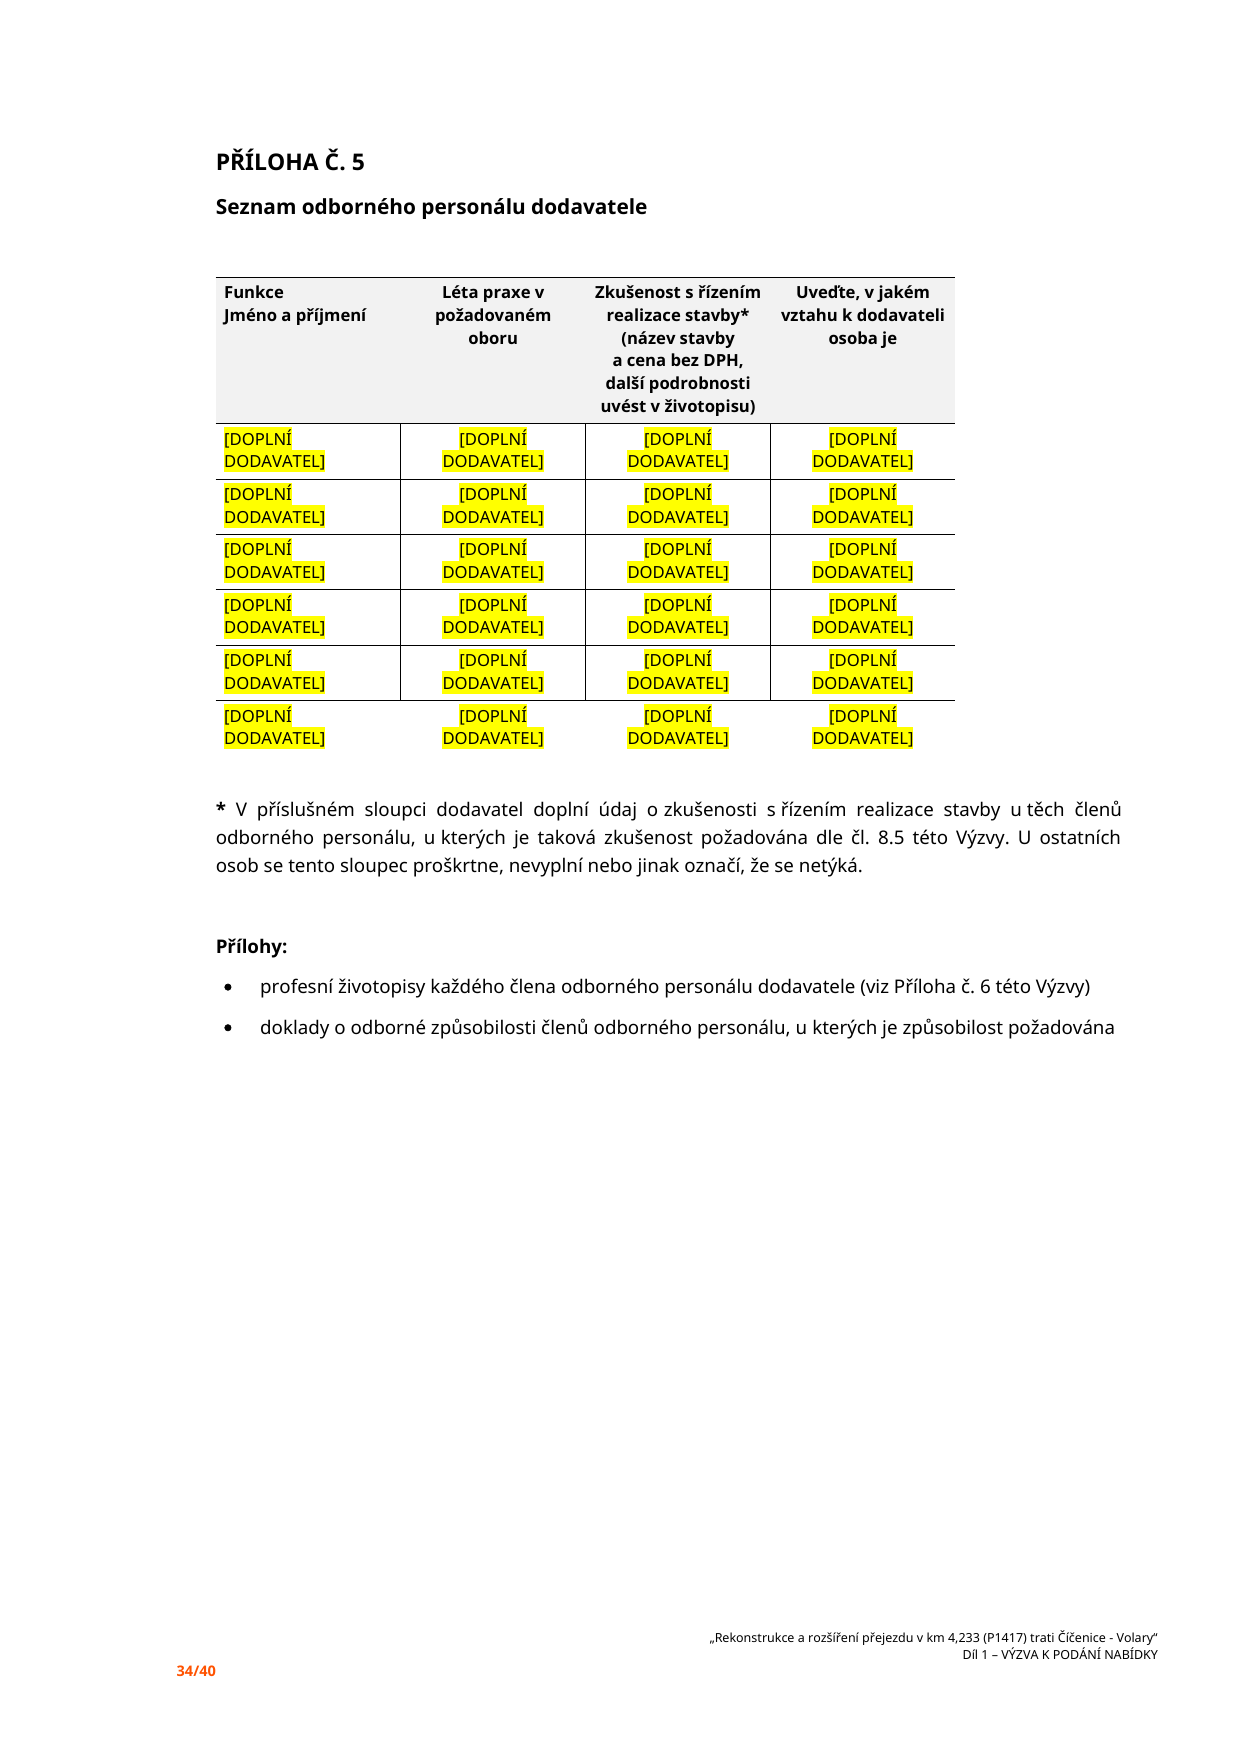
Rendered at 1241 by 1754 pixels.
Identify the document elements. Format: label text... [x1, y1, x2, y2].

text doklady o odborné způsobilosti členů odborného personálu, u kterých je způsobilost požadována [224, 1014, 1122, 1040]
table_cell [DOPLNÍ DODAVATEL] [216, 590, 400, 645]
text profesní životopisy každého člena odborného personálu dodavatele (viz Příloha č. 6 této Výzvy) [224, 974, 1122, 999]
table_header Zkušenost s řízením realizace stavby* (název stavby a cena bez DPH, další podrobnosti uvést v životopisu) [585, 278, 770, 423]
table_cell [DOPLNÍ DODAVATEL] [401, 424, 585, 478]
table_cell [DOPLNÍ DODAVATEL] [586, 424, 770, 478]
table_cell [DOPLNÍ DODAVATEL] [216, 480, 400, 534]
table_cell [DOPLNÍ DODAVATEL] [216, 701, 401, 756]
table_cell [DOPLNÍ DODAVATEL] [401, 646, 585, 700]
text Přílohy: [216, 933, 1122, 959]
table_cell [DOPLNÍ DODAVATEL] [401, 480, 585, 534]
table_cell [DOPLNÍ DODAVATEL] [771, 646, 955, 700]
table_cell [DOPLNÍ DODAVATEL] [216, 646, 400, 700]
table_cell [DOPLNÍ DODAVATEL] [216, 535, 400, 589]
table_cell [DOPLNÍ DODAVATEL] [586, 646, 770, 700]
table_cell [DOPLNÍ DODAVATEL] [586, 590, 770, 645]
table_cell [DOPLNÍ DODAVATEL] [401, 590, 585, 645]
table_cell [DOPLNÍ DODAVATEL] [586, 480, 770, 534]
text Příloha č. 5 [216, 146, 1122, 177]
table_cell [DOPLNÍ DODAVATEL] [401, 535, 585, 589]
table_cell [DOPLNÍ DODAVATEL] [771, 535, 955, 589]
table_cell [DOPLNÍ DODAVATEL] [585, 701, 770, 756]
table_cell [DOPLNÍ DODAVATEL] [586, 535, 770, 589]
table_cell [DOPLNÍ DODAVATEL] [771, 590, 955, 645]
table_header Uveďte, v jakém vztahu k dodavateli osoba je [770, 278, 955, 423]
table_header Funkce Jméno a příjmení [216, 278, 401, 423]
text * V příslušném sloupci dodavatel doplní údaj o zkušenosti s řízením realizace stavby u těch členů odborného personálu, u kterých je taková zkušenost požadována dle čl. 8.5 této Výzvy. U ostatních osob se tento sloupec proškrtne, nevyplní nebo jinak označí, že se netýká. [216, 796, 1122, 878]
table_cell [DOPLNÍ DODAVATEL] [216, 424, 400, 478]
table_cell [DOPLNÍ DODAVATEL] [770, 701, 955, 756]
table_cell [DOPLNÍ DODAVATEL] [771, 480, 955, 534]
table_cell [DOPLNÍ DODAVATEL] [771, 424, 955, 478]
table_cell [DOPLNÍ DODAVATEL] [401, 701, 585, 756]
text Seznam odborného personálu dodavatele [216, 192, 1122, 221]
table_header Léta praxe v požadovaném oboru [401, 278, 585, 423]
